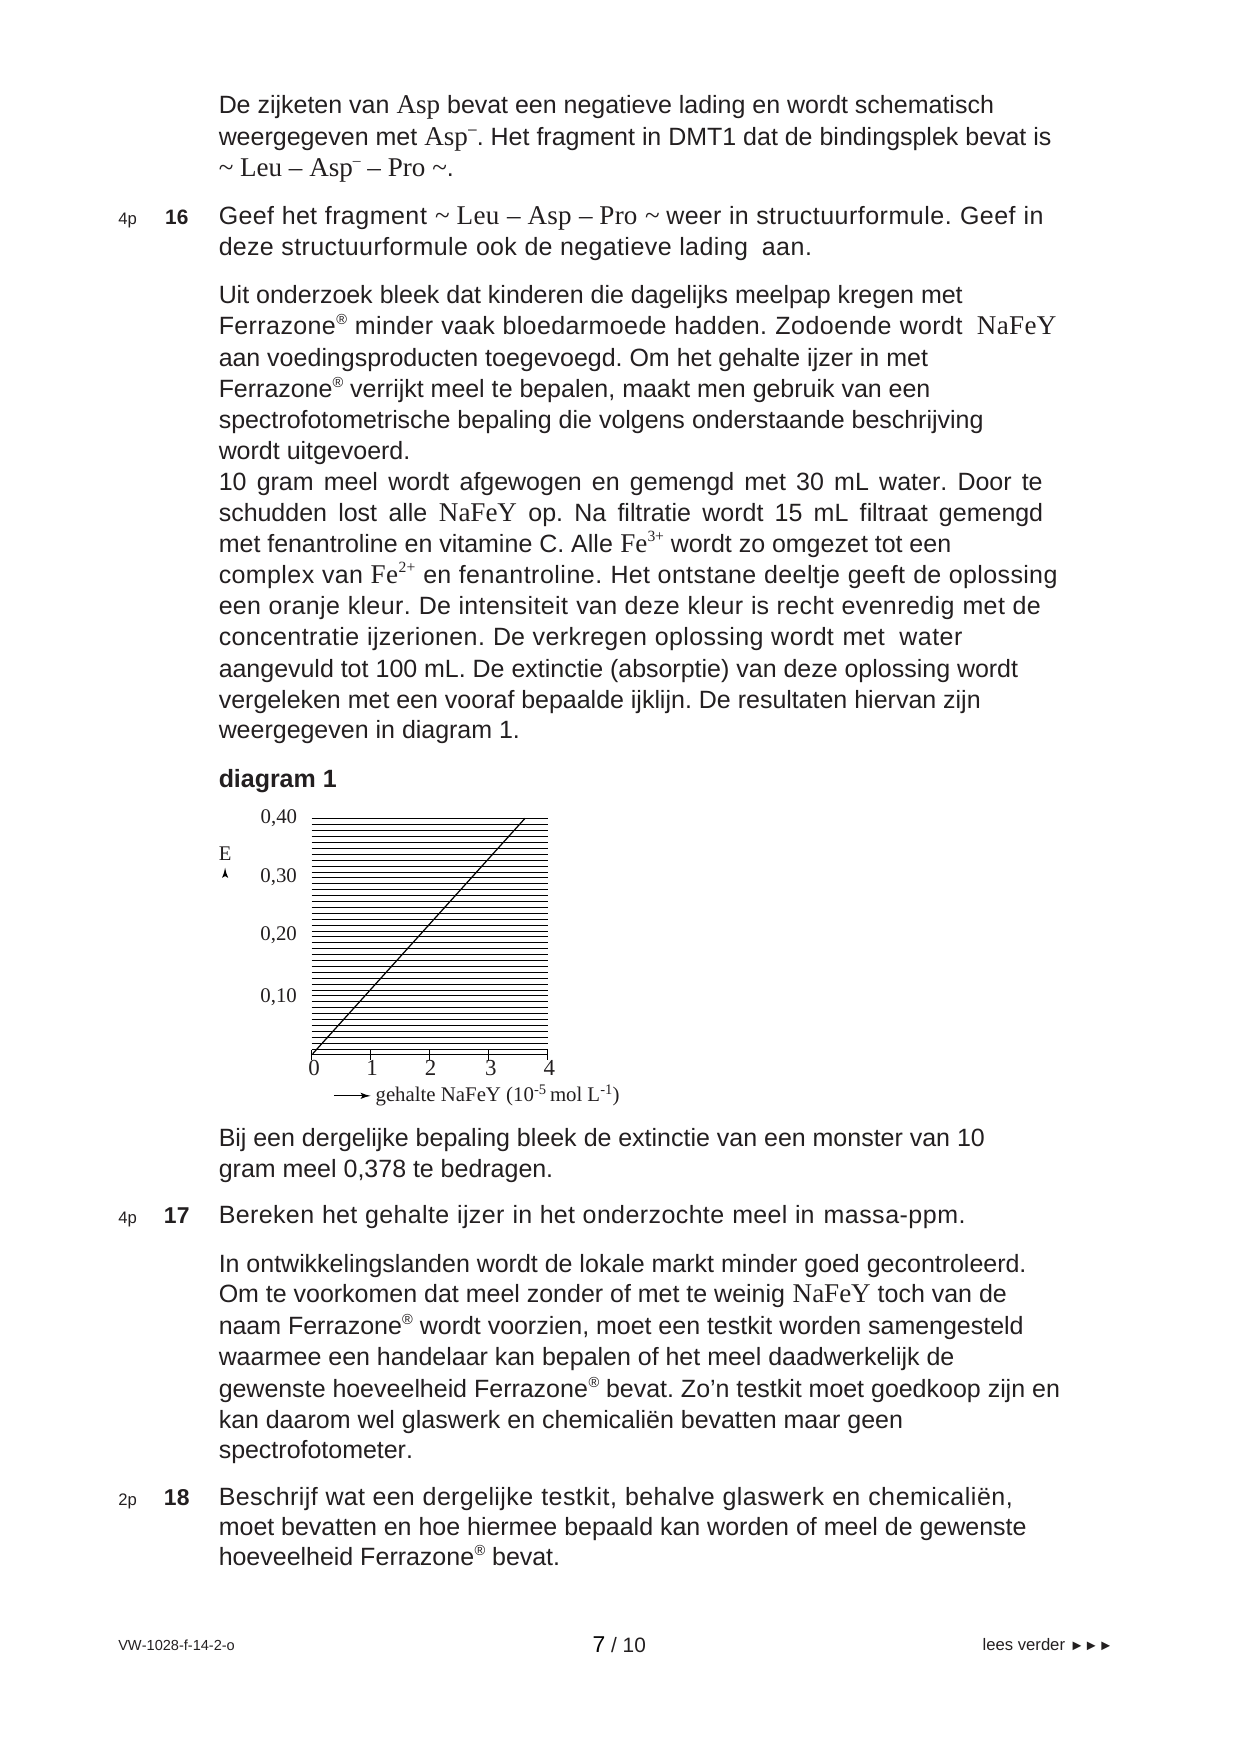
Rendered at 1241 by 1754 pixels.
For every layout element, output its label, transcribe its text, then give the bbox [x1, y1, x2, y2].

text Om te voorkomen dat meel zonder of met te weinig NaFeY toch van de naam Ferrazone® wordt voorzien, moet een testkit worden samengesteld waarmee een handelaar kan bepalen of het meel daadwerkelijk de [218, 1278, 1034, 1371]
text 2p 18 Beschrijf wat een dergelijke testkit, behalve glaswerk en chemicaliën, [118, 1482, 1136, 1511]
text 0,40 [258, 804, 299, 828]
text 0,20 [260, 921, 1136, 945]
text 0 1 2 3 4 [308, 1057, 1136, 1079]
text 10 gram meel wordt afgewogen en gemengd met 30 mL water. Door te schudden lost alle NaFeY op. Na filtratie wordt 15 mL filtraat gemengd met fenantroline en vitamine C. Alle Fe3+ wordt zo omgezet tot een [218, 467, 1044, 558]
text weergegeven met Asp–. Het fragment in DMT1 dat de bindingsplek bevat is ~ Leu – Asp– – Pro ~. [218, 119, 1067, 182]
text gehalte NaFeY (10-5 mol L-1) [375, 1081, 1136, 1106]
text 0,10 [260, 983, 1136, 1007]
text spectrofotometer. [218, 1436, 1136, 1464]
text weergegeven in diagram 1. [218, 716, 1136, 744]
text aan voedingsproducten toegevoegd. Om het gehalte ijzer in met Ferrazone® verrijkt meel te bepalen, maakt men gebruik van een [218, 343, 1034, 402]
text complex van Fe2+ en fenantroline. Het ontstane deeltje geeft de oplossing een oranje kleur. De intensiteit van deze kleur is recht evenredig met de concentratie ijzerionen. De verkregen oplossing wordt met water [218, 558, 1082, 651]
text Uit onderzoek bleek dat kinderen die dagelijks meelpap kregen met [218, 280, 1136, 309]
text 4p 16 Geef het fragment ~ Leu – Asp – Pro ~ weer in structuurformule. Geef in deze structuurformule ook de negatieve lading aan. [118, 199, 1053, 261]
subtitle diagram 1 [218, 764, 1136, 792]
text Bij een dergelijke bepaling bleek de extinctie van een monster van 10 gram meel 0,378 te bedragen. [218, 1123, 1034, 1183]
text De zijketen van Asp bevat een negatieve lading en wordt schematisch [218, 88, 1136, 119]
text 4p 17 Bereken het gehalte ijzer in het onderzochte meel in massa-ppm. [118, 1200, 1136, 1229]
text spectrofotometrische bepaling die volgens onderstaande beschrijving wordt uitgevoerd. [218, 405, 1034, 464]
text E [218, 843, 1136, 865]
text aangevuld tot 100 mL. De extinctie (absorptie) van deze oplossing wordt vergeleken met een vooraf bepaalde ijklijn. De resultaten hiervan zijn [218, 654, 1136, 714]
text gewenste hoeveelheid Ferrazone® bevat. Zo’n testkit moet goedkoop zijn en kan daarom wel glaswerk en chemicaliën bevatten maar geen [218, 1374, 1082, 1433]
text moet bevatten en hoe hiermee bepaald kan worden of meel de gewenste hoeveelheid Ferrazone® bevat. [218, 1512, 1136, 1571]
text In ontwikkelingslanden wordt de lokale markt minder goed gecontroleerd. [218, 1249, 1136, 1278]
text 0,30 [260, 865, 1136, 887]
text Ferrazone® minder vaak bloedarmoede hadden. Zodoende wordt NaFeY [218, 309, 1136, 340]
